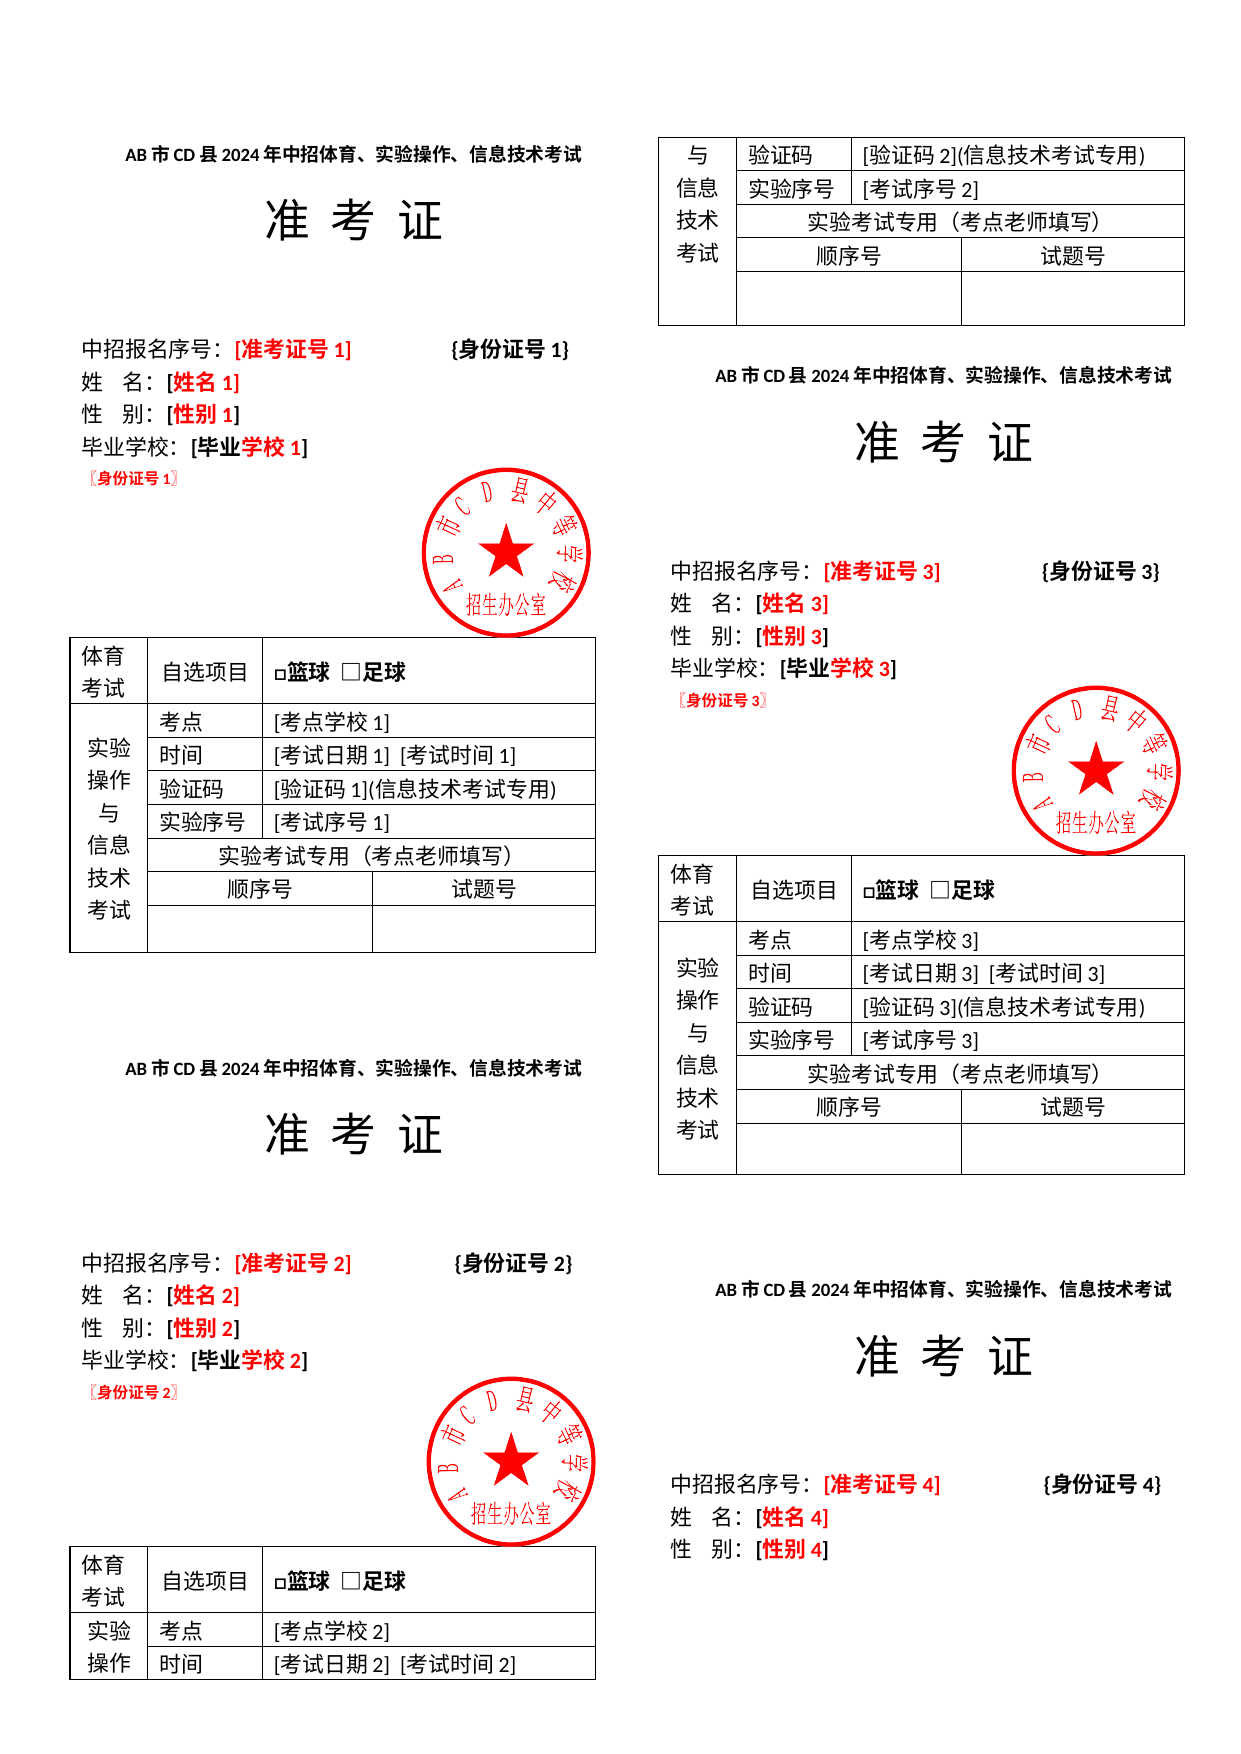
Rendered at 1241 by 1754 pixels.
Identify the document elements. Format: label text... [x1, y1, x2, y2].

table_cell 实验考试专用（考点老师填写） [737, 1056, 1184, 1089]
table_header {身份证号2} [443, 1246, 594, 1376]
table_cell 实验序号 [148, 805, 262, 837]
table_cell 顺序号 [737, 1090, 961, 1122]
text AB市CD县2024年中招体育、实验操作、信息技术考试 [670, 358, 1217, 391]
table_cell 实验 操作 与 信息 技术 考试 [71, 704, 147, 952]
table_cell [验证码2](信息技术考试专用) [852, 138, 1184, 170]
table_cell 考点 [737, 922, 851, 955]
table_cell 时间 [148, 1647, 262, 1679]
picture [421, 467, 591, 638]
picture [426, 1376, 596, 1547]
table_cell □篮球 □足球 [263, 1547, 595, 1612]
text AB市CD县2024年中招体育、实验操作、信息技术考试 [670, 1272, 1217, 1304]
table_cell 性 别：[性别2] [70, 1311, 443, 1343]
table_cell 姓 名：[姓名4] [659, 1500, 1032, 1532]
table_cell [验证码3](信息技术考试专用) [852, 989, 1184, 1022]
table_cell 验证码 [148, 771, 262, 804]
table_header 中招报名序号：[准考证号1] [70, 332, 440, 364]
table_cell 试题号 [962, 1090, 1184, 1122]
table_header 中招报名序号：[准考证号4] [659, 1467, 1032, 1499]
table_cell 实验考试专用（考点老师填写） [148, 839, 595, 871]
text AB市CD县2024年中招体育、实验操作、信息技术考试 [81, 1051, 626, 1083]
table_cell 姓 名：[姓名1] [70, 364, 440, 397]
table_cell 毕业学校：[毕业学校3] [659, 651, 1030, 683]
table_cell 考点 [148, 1613, 262, 1646]
text 准 考 证 [81, 1083, 626, 1181]
table_cell □篮球 □足球 [263, 638, 595, 703]
table_cell [148, 906, 372, 952]
table_cell 时间 [148, 738, 262, 770]
table_cell 毕业学校：[毕业学校2] [70, 1343, 443, 1376]
table_cell [考试日期2] [考试时间2] [263, 1647, 595, 1679]
table_header {身份证号4} [1032, 1467, 1183, 1564]
table_header 中招报名序号：[准考证号3] [659, 553, 1030, 586]
table_cell 体育 考试 [71, 1547, 147, 1612]
table_cell [考点学校3] [852, 922, 1184, 955]
table_cell 顺序号 [737, 238, 961, 271]
table_cell 顺序号 [148, 872, 372, 904]
table_cell 性 别：[性别3] [659, 618, 1030, 651]
table_cell 实验考试专用（考点老师填写） [737, 205, 1184, 237]
table_cell 性 别：[性别4] [659, 1532, 1032, 1564]
table_cell 姓 名：[姓名3] [659, 586, 1030, 618]
table_cell 〖身份证号1〗 [70, 462, 440, 637]
table_cell [考试序号3] [852, 1023, 1184, 1055]
table_cell [验证码1](信息技术考试专用) [263, 771, 595, 804]
picture [1011, 685, 1181, 856]
table_cell [考点学校2] [263, 1613, 595, 1646]
table_header 中招报名序号：[准考证号2] [70, 1246, 443, 1278]
table_cell [962, 272, 1184, 325]
table_cell 试题号 [962, 238, 1184, 271]
table_cell 验证码 [737, 989, 851, 1022]
table_cell 自选项目 [148, 638, 262, 703]
table_cell [373, 906, 595, 952]
table_cell [考试序号2] [852, 171, 1184, 204]
table_cell 时间 [737, 956, 851, 988]
table_cell 实验序号 [737, 1023, 851, 1055]
table_header {身份证号3} [1030, 553, 1183, 855]
table_cell 实验序号 [737, 171, 851, 204]
text 准 考 证 [81, 169, 626, 267]
table_cell [962, 1124, 1184, 1173]
table_cell [考试日期3] [考试时间3] [852, 956, 1184, 988]
table_cell [考试序号1] [263, 805, 595, 837]
table_cell 试题号 [373, 872, 595, 904]
table_cell □篮球 □足球 [852, 856, 1184, 921]
table_cell 考点 [148, 704, 262, 737]
table_cell [考点学校1] [263, 704, 595, 737]
table_cell 姓 名：[姓名2] [70, 1278, 443, 1311]
table_cell 实验 操作 与 信息 技术 考试 [71, 1613, 147, 1679]
table_cell 自选项目 [737, 856, 851, 921]
table_header {身份证号1} [440, 332, 594, 637]
table_cell 毕业学校：[毕业学校1] [70, 429, 440, 462]
table_cell 性 别：[性别1] [70, 397, 440, 429]
table_cell 〖身份证号2〗 [70, 1376, 426, 1546]
table_cell 验证码 [737, 138, 851, 170]
text AB市CD县2024年中招体育、实验操作、信息技术考试 [81, 137, 626, 169]
table_cell 实验 操作 与 信息 技术 考试 [659, 922, 736, 1173]
table_cell [737, 272, 961, 325]
table_cell 体育 考试 [71, 638, 147, 703]
table_cell [737, 1124, 961, 1173]
text 准 考 证 [670, 391, 1217, 488]
table_cell [考试日期1] [考试时间1] [263, 738, 595, 770]
text 准 考 证 [670, 1304, 1217, 1402]
table_cell 〖身份证号3〗 [659, 683, 1030, 855]
table_cell 体育 考试 [659, 856, 736, 921]
table_cell 自选项目 [148, 1547, 262, 1612]
